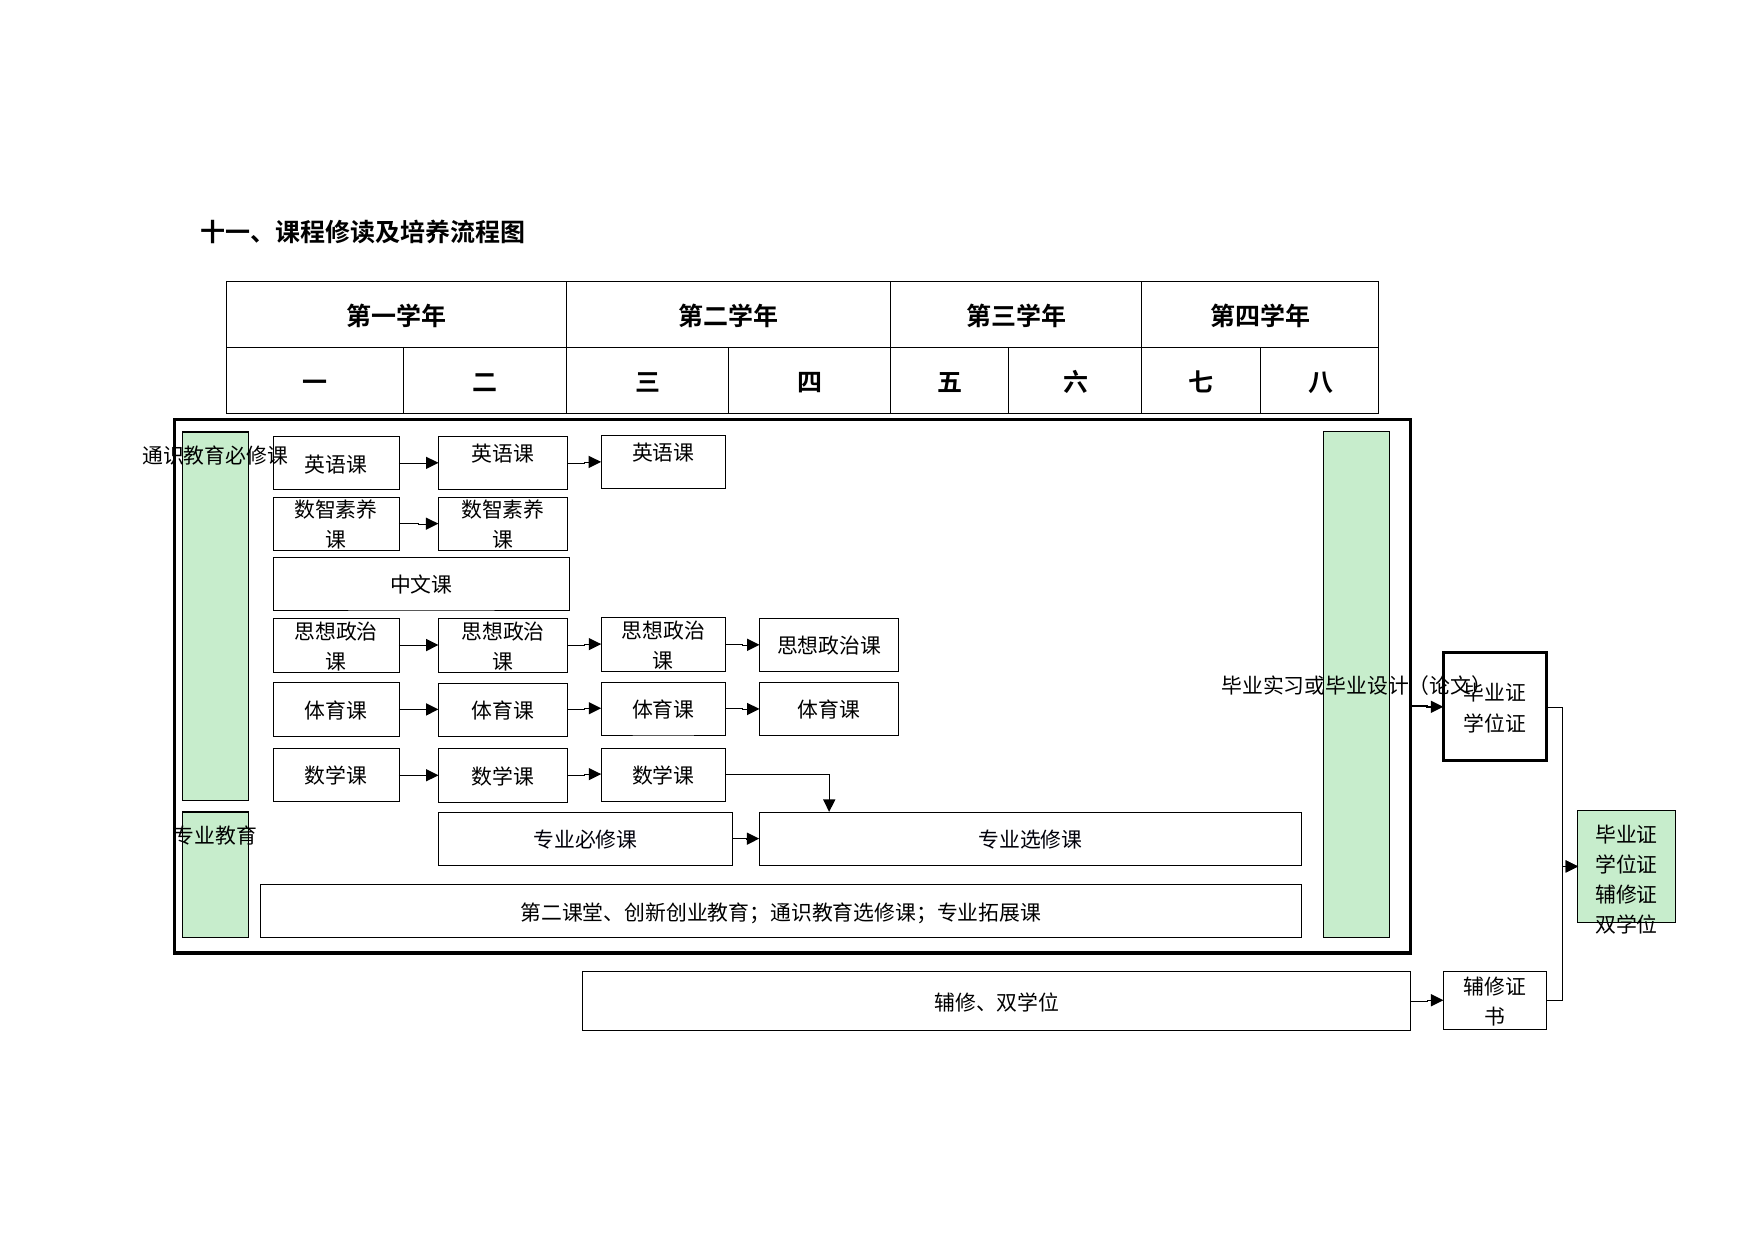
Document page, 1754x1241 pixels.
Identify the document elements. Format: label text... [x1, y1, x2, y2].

table_header 第四学年 [1142, 282, 1378, 347]
table_cell 六 [1009, 348, 1141, 413]
table_cell 七 [1142, 348, 1260, 413]
table_cell 四 [729, 348, 890, 413]
table_header 第二学年 [567, 282, 890, 347]
table_cell 八 [1261, 348, 1378, 413]
table_cell 二 [404, 348, 566, 413]
table_cell 一 [227, 348, 403, 413]
table_header 第三学年 [891, 282, 1141, 347]
table_cell 三 [567, 348, 728, 413]
text 十一、课程修读及培养流程图 [150, 198, 1604, 263]
table_cell 五 [891, 348, 1008, 413]
table_header 第一学年 [227, 282, 566, 347]
